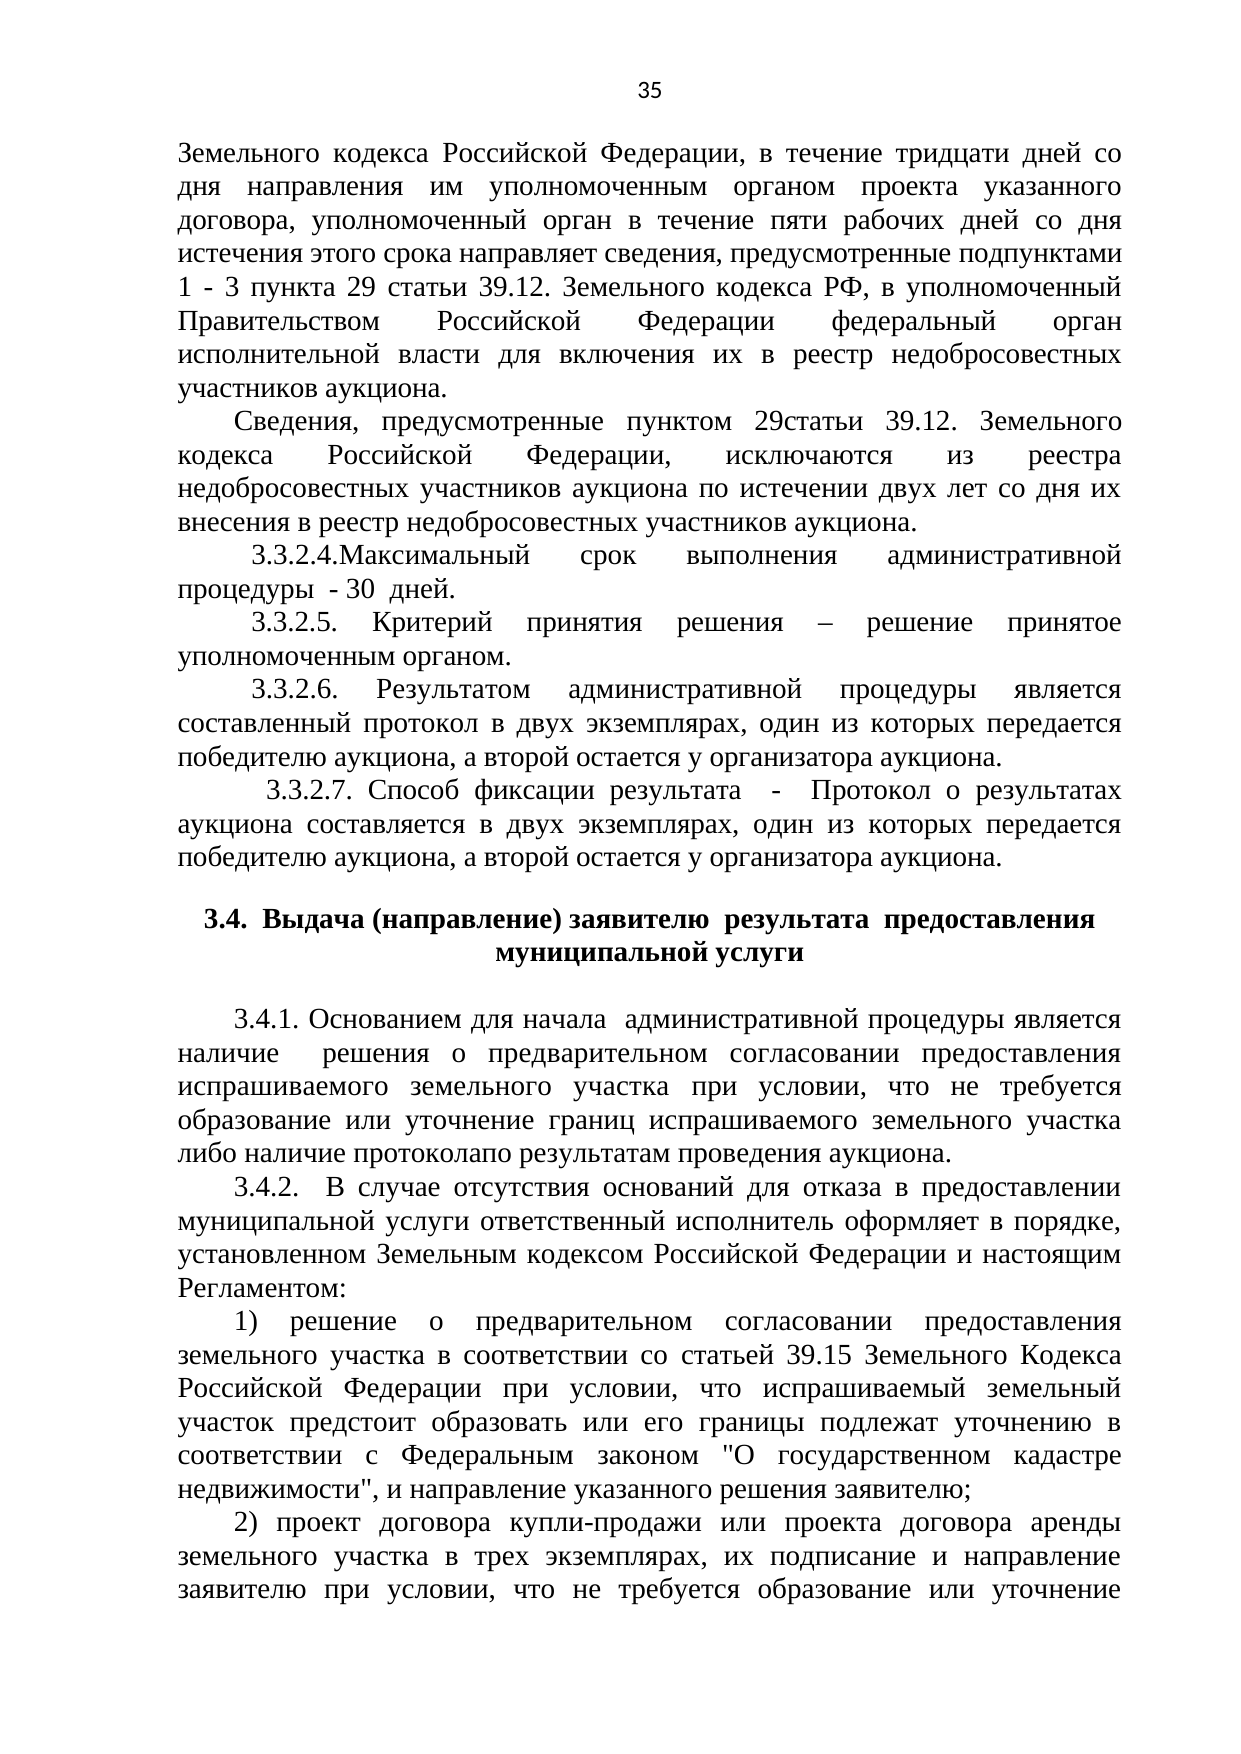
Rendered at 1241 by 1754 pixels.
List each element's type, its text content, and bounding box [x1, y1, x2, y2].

text 3.3.2.6. Результатом административной процедуры является составленный протокол в двух экземплярах, один из которых передается победителю аукциона, а второй остается у организатора аукциона. [177, 672, 1122, 772]
text 1) решение о предварительном согласовании предоставления земельного участка в соответствии со статьей 39.15 Земельного Кодекса Российской Федерации при условии, что испрашиваемый земельный участок предстоит образовать или его границы подлежат уточнению в соответствии с Федеральным законом "О государственном кадастре недвижимости", и направление указанного решения заявителю; [177, 1303, 1122, 1504]
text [177, 135, 1122, 403]
text 3.3.2.5. Критерий принятия решения – решение принятое уполномоченным органом. [177, 604, 1122, 672]
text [177, 1504, 1122, 1605]
text 3.4.1. Основанием для начала административной процедуры является наличие решения о предварительном согласовании предоставления испрашиваемого земельного участка при условии, что не требуется образование или уточнение границ испрашиваемого земельного участка либо наличие протоколапо результатам проведения аукциона. [177, 1001, 1122, 1169]
list 3.3.2.4.Максимальный срок выполнения административной процедуры - 30 дней. [177, 537, 1122, 604]
text 3.4. Выдача (направление) заявителю результата предоставления муниципальной услуги [177, 901, 1122, 968]
text 3.3.2.7. Способ фиксации результата - Протокол о результатах аукциона составляется в двух экземплярах, один из которых передается победителю аукциона, а второй остается у организатора аукциона. [177, 772, 1122, 873]
text 3.4.2. В случае отсутствия оснований для отказа в предоставлении муниципальной услуги ответственный исполнитель оформляет в порядке, установленном Земельным кодексом Российской Федерации и настоящим Регламентом: [177, 1169, 1122, 1303]
list Сведения, предусмотренные пунктом 29статьи 39.12. Земельного кодекса Российской Федерации, исключаются из реестра недобросовестных участников аукциона по истечении двух лет со дня их внесения в реестр недобросовестных участников аукциона. [177, 403, 1122, 537]
